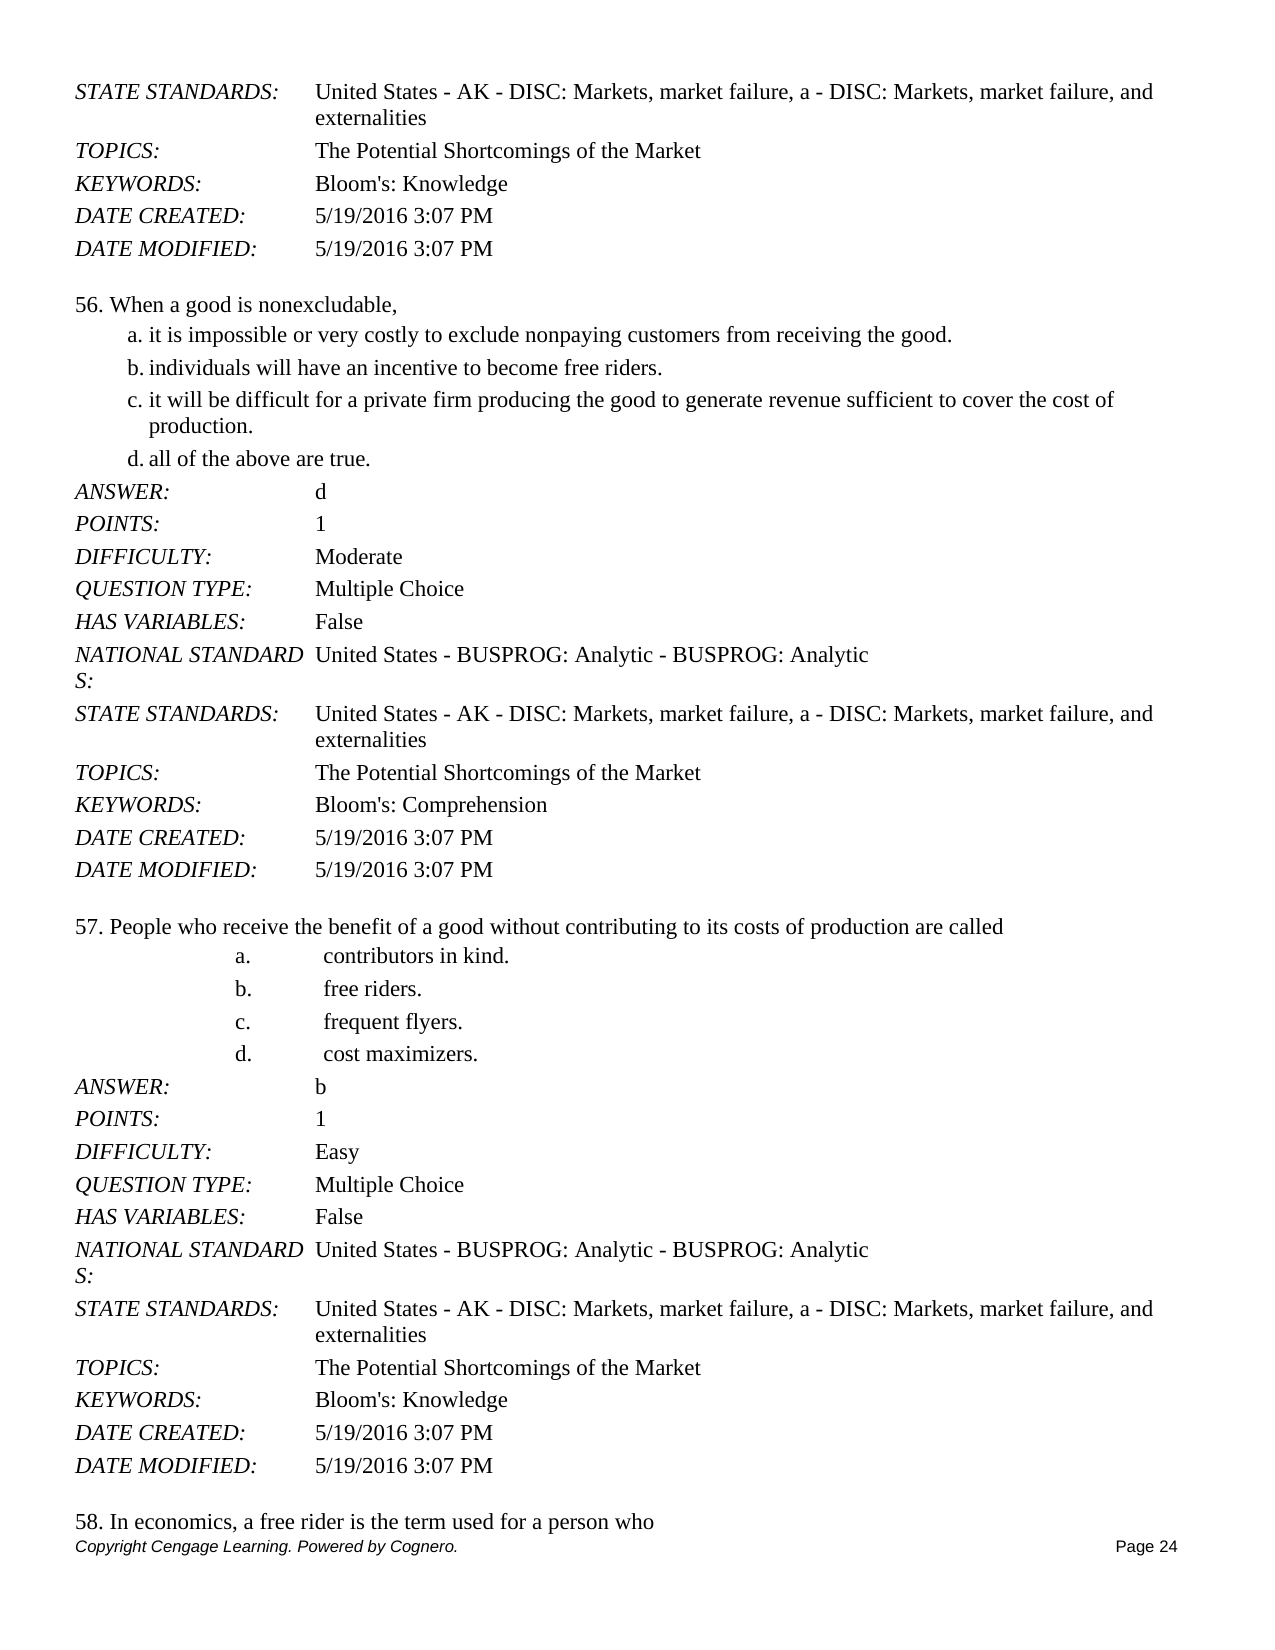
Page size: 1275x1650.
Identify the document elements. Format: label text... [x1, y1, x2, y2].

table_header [75, 75, 1200, 264]
table_header 56. When a good is nonexcludable, [75, 291, 1200, 886]
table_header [75, 1508, 1200, 1534]
table_header 57. People who receive the benefit of a good without contributing to its costs of production are called [75, 913, 1200, 1481]
